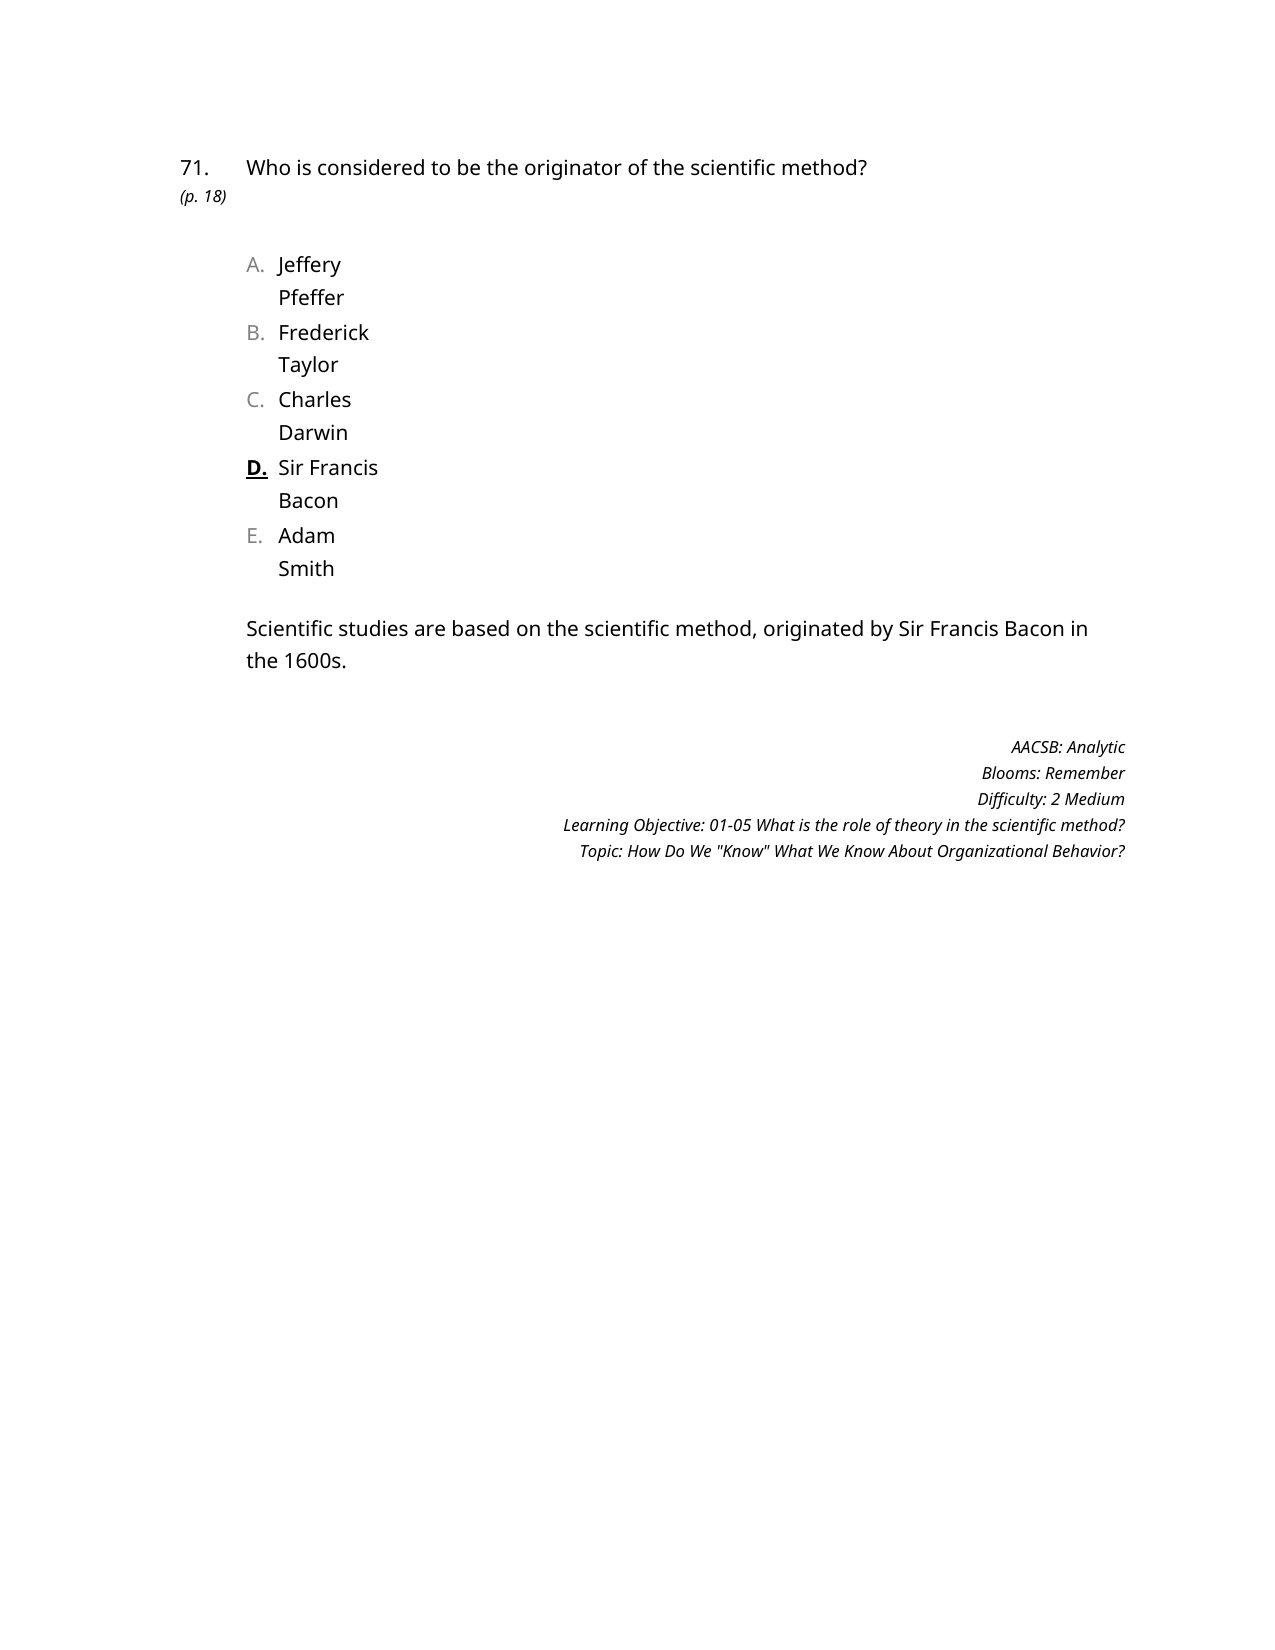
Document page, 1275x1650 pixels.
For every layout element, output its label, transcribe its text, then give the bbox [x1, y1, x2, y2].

table_header Who is considered to be the originator of the scientific method? Scientific studies are based on the scientific method, originated by Sir Francis Bacon in the 1600s. [246, 153, 1125, 706]
table_header AACSB: Analytic Blooms: Remember Difficulty: 2 Medium Learning Objective: 01-05 What is the role of theory in the scientific method? Topic: How Do We "Know" What We Know About Organizational Behavior? [180, 736, 1125, 898]
table_header 71. (p. 18) [180, 153, 246, 706]
